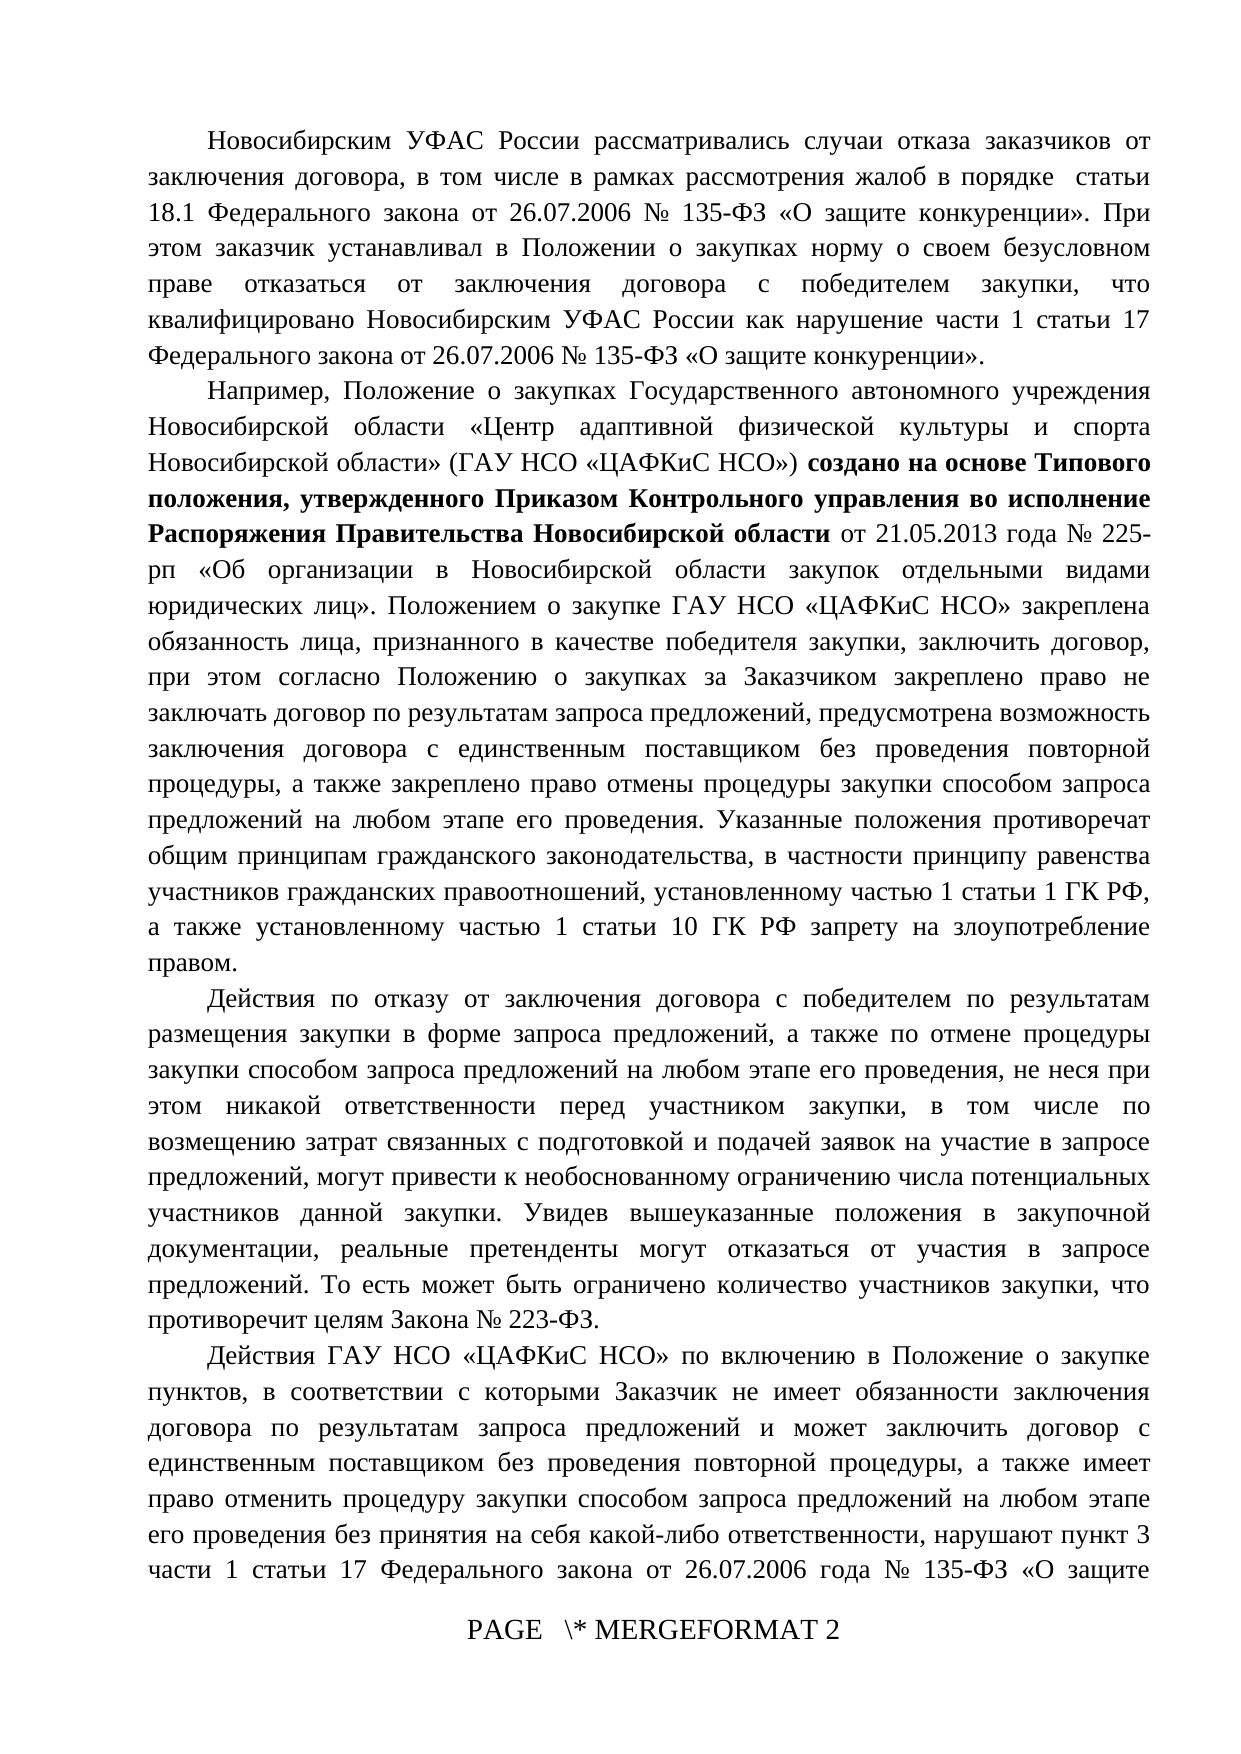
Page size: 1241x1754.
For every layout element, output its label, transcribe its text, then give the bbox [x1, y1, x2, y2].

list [148, 1339, 1152, 1585]
list Например, Положение о закупках Государственного автономного учреждения Новосибирской области «Центр адаптивной физической культуры и спорта Новосибирской области» (ГАУ НСО «ЦАФКиС НСО») создано на основе Типового положения, утвержденного Приказом Контрольного управления во исполнение Распоряжения Правительства Новосибирской области от 21.05.2013 года № 225-рп «Об организации в Новосибирской области закупок отдельными видами юридических лиц». Положением о закупке ГАУ НСО «ЦАФКиС НСО» закреплена обязанность лица, признанного в качестве победителя закупки, заключить договор, при этом согласно Положению о закупках за Заказчиком закреплено право не заключать договор по результатам запроса предложений, предусмотрена возможность заключения договора с единственным поставщиком без проведения повторной процедуры, а также закреплено право отмены процедуры закупки способом запроса предложений на любом этапе его проведения. Указанные положения противоречат общим принципам гражданского законодательства, в частности принципу равенства участников гражданских правоотношений, установленному частью 1 статьи 1 ГК РФ, а также установленному частью 1 статьи 10 ГК РФ запрету на злоупотребление правом. [148, 374, 1152, 977]
list Новосибирским УФАС России рассматривались случаи отказа заказчиков от заключения договора, в том числе в рамках рассмотрения жалоб в порядке статьи 18.1 Федерального закона от 26.07.2006 № 135-ФЗ «О защите конкуренции». При этом заказчик устанавливал в Положении о закупках норму о своем безусловном праве отказаться от заключения договора с победителем закупки, что квалифицировано Новосибирским УФАС России как нарушение части 1 статьи 17 Федерального закона от 26.07.2006 № 135-ФЗ «О защите конкуренции». [148, 124, 1152, 370]
list Действия по отказу от заключения договора с победителем по результатам размещения закупки в форме запроса предложений, а также по отмене процедуры закупки способом запроса предложений на любом этапе его проведения, не неся при этом никакой ответственности перед участником закупки, в том числе по возмещению затрат связанных с подготовкой и подачей заявок на участие в запросе предложений, могут привести к необоснованному ограничению числа потенциальных участников данной закупки. Увидев вышеуказанные положения в закупочной документации, реальные претенденты могут отказаться от участия в запросе предложений. То есть может быть ограничено количество участников закупки, что противоречит целям Закона № 223-ФЗ. [148, 982, 1152, 1334]
